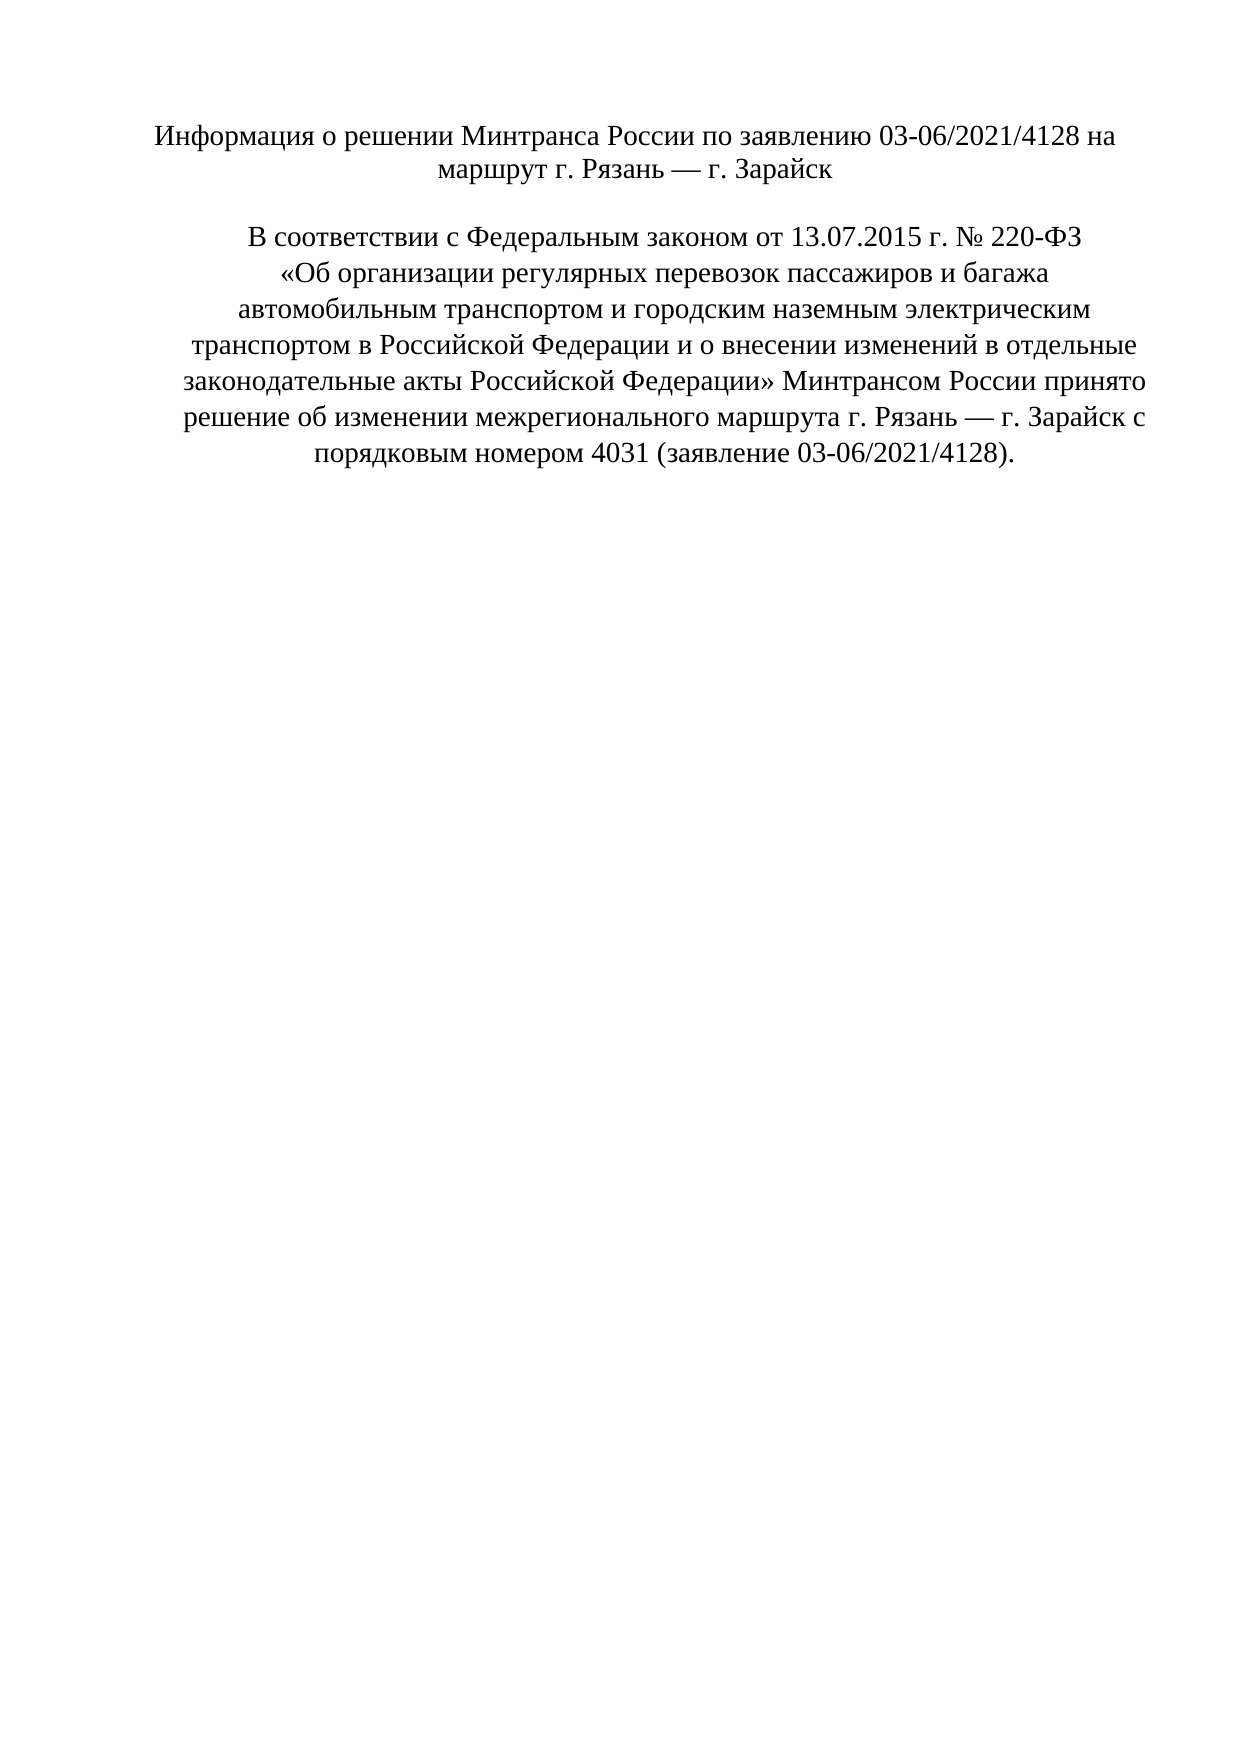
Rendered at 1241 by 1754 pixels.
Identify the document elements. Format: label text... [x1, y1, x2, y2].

text В соответствии с Федеральным законом от 13.07.2015 г. № 220-ФЗ «Об организации регулярных перевозок пассажиров и багажа автомобильным транспортом и городским наземным электрическим транспортом в Российской Федерации и о внесении изменений в отдельные законодательные акты Российской Федерации» Минтрансом России принято решение об изменении межрегионального маршрута г. Рязань — г. Зарайск с порядковым номером 4031 (заявление 03-06/2021/4128). [177, 219, 1152, 469]
text Информация о решении Минтранса России по заявлению 03-06/2021/4128 на маршрут г. Рязань — г. Зарайск [118, 118, 1152, 185]
